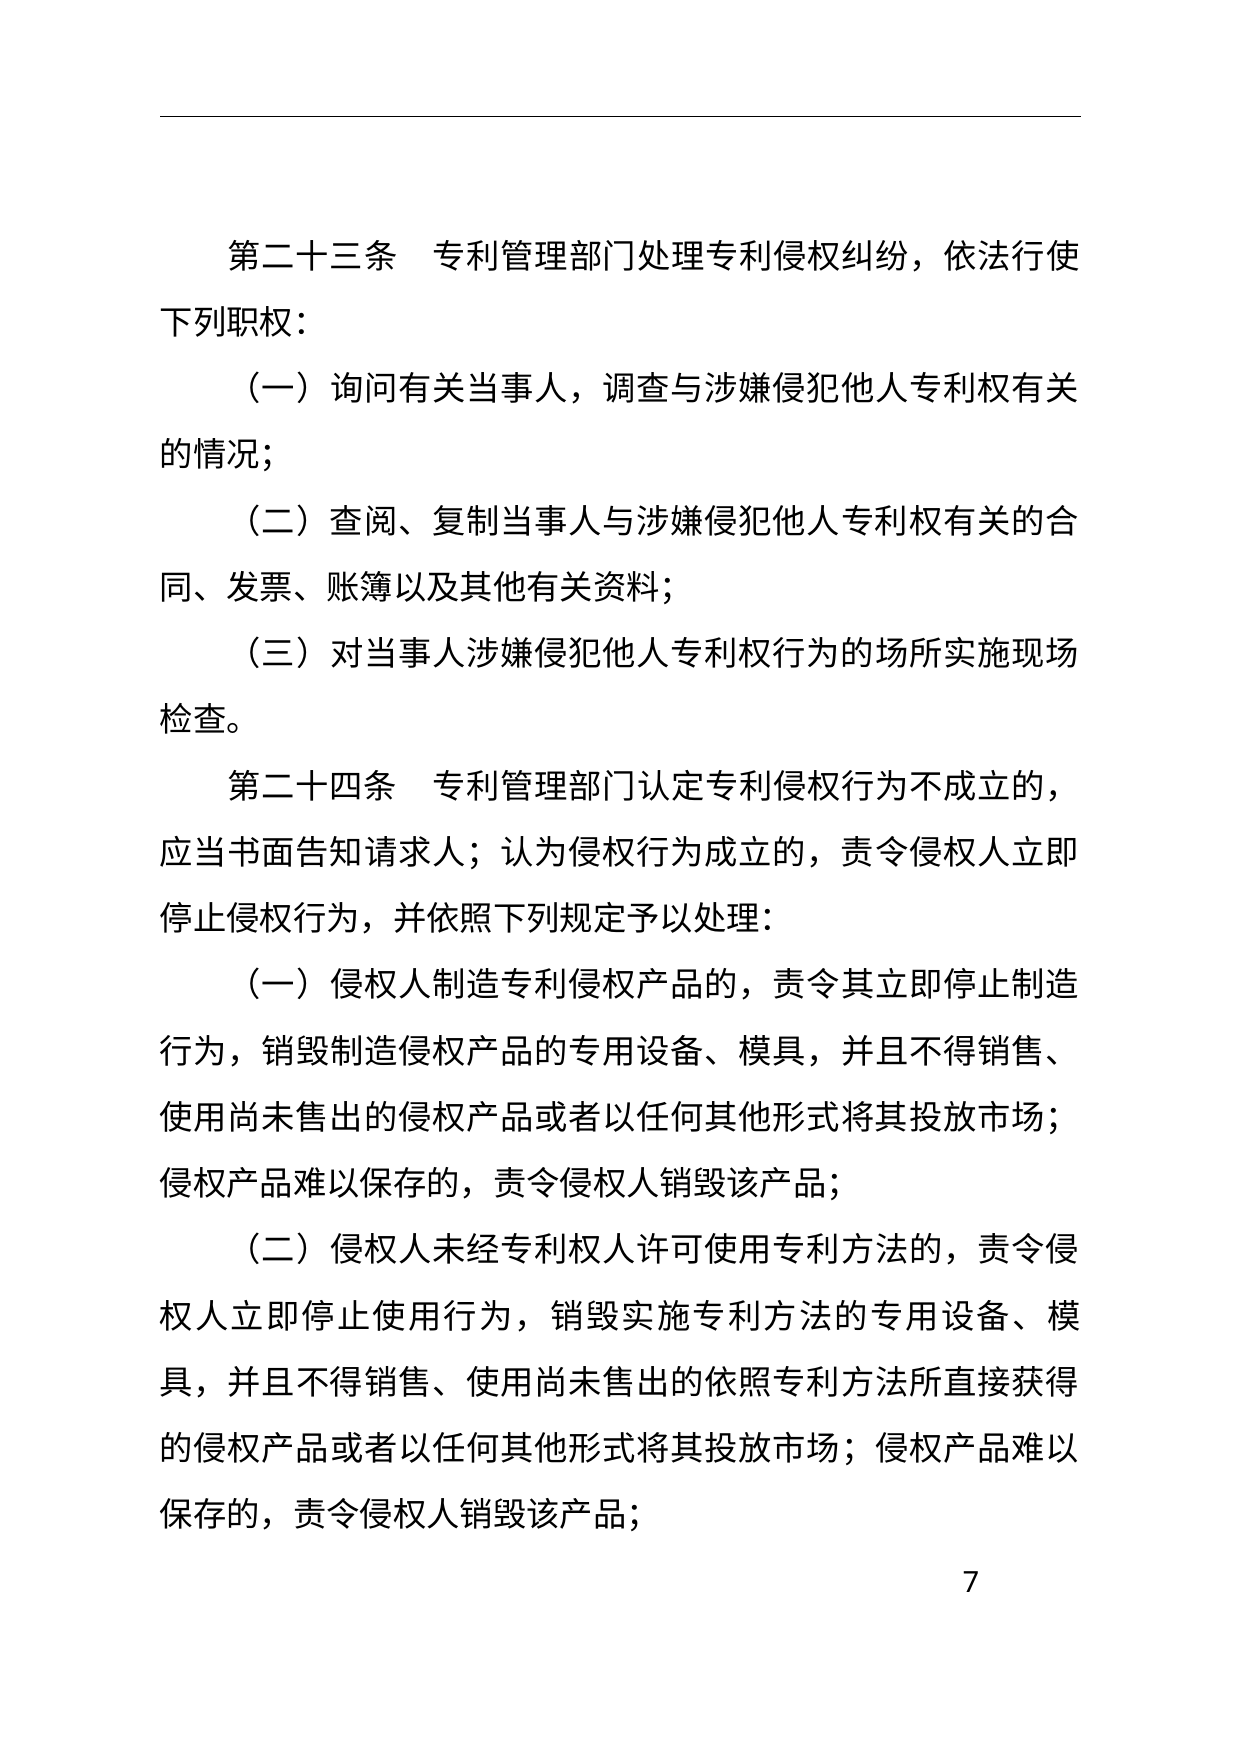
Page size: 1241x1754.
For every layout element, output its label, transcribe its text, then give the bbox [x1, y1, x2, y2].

text 第二十四条 专利管理部门认定专利侵权行为不成立的，应当书面告知请求人；认为侵权行为成立的，责令侵权人立即停止侵权行为，并依照下列规定予以处理： [159, 750, 1081, 949]
text （三）对当事人涉嫌侵犯他人专利权行为的场所实施现场检查。 [159, 618, 1081, 750]
text （二）查阅、复制当事人与涉嫌侵犯他人专利权有关的合同、发票、账簿以及其他有关资料； [159, 485, 1081, 618]
text （一）询问有关当事人，调查与涉嫌侵犯他人专利权有关的情况； [159, 353, 1081, 485]
text （一）侵权人制造专利侵权产品的，责令其立即停止制造行为，销毁制造侵权产品的专用设备、模具，并且不得销售、使用尚未售出的侵权产品或者以任何其他形式将其投放市场；侵权产品难以保存的，责令侵权人销毁该产品； [159, 949, 1081, 1214]
text 第二十三条 专利管理部门处理专利侵权纠纷，依法行使下列职权： [159, 220, 1081, 353]
text （二）侵权人未经专利权人许可使用专利方法的，责令侵权人立即停止使用行为，销毁实施专利方法的专用设备、模具，并且不得销售、使用尚未售出的依照专利方法所直接获得的侵权产品或者以任何其他形式将其投放市场；侵权产品难以保存的，责令侵权人销毁该产品； [159, 1214, 1081, 1545]
